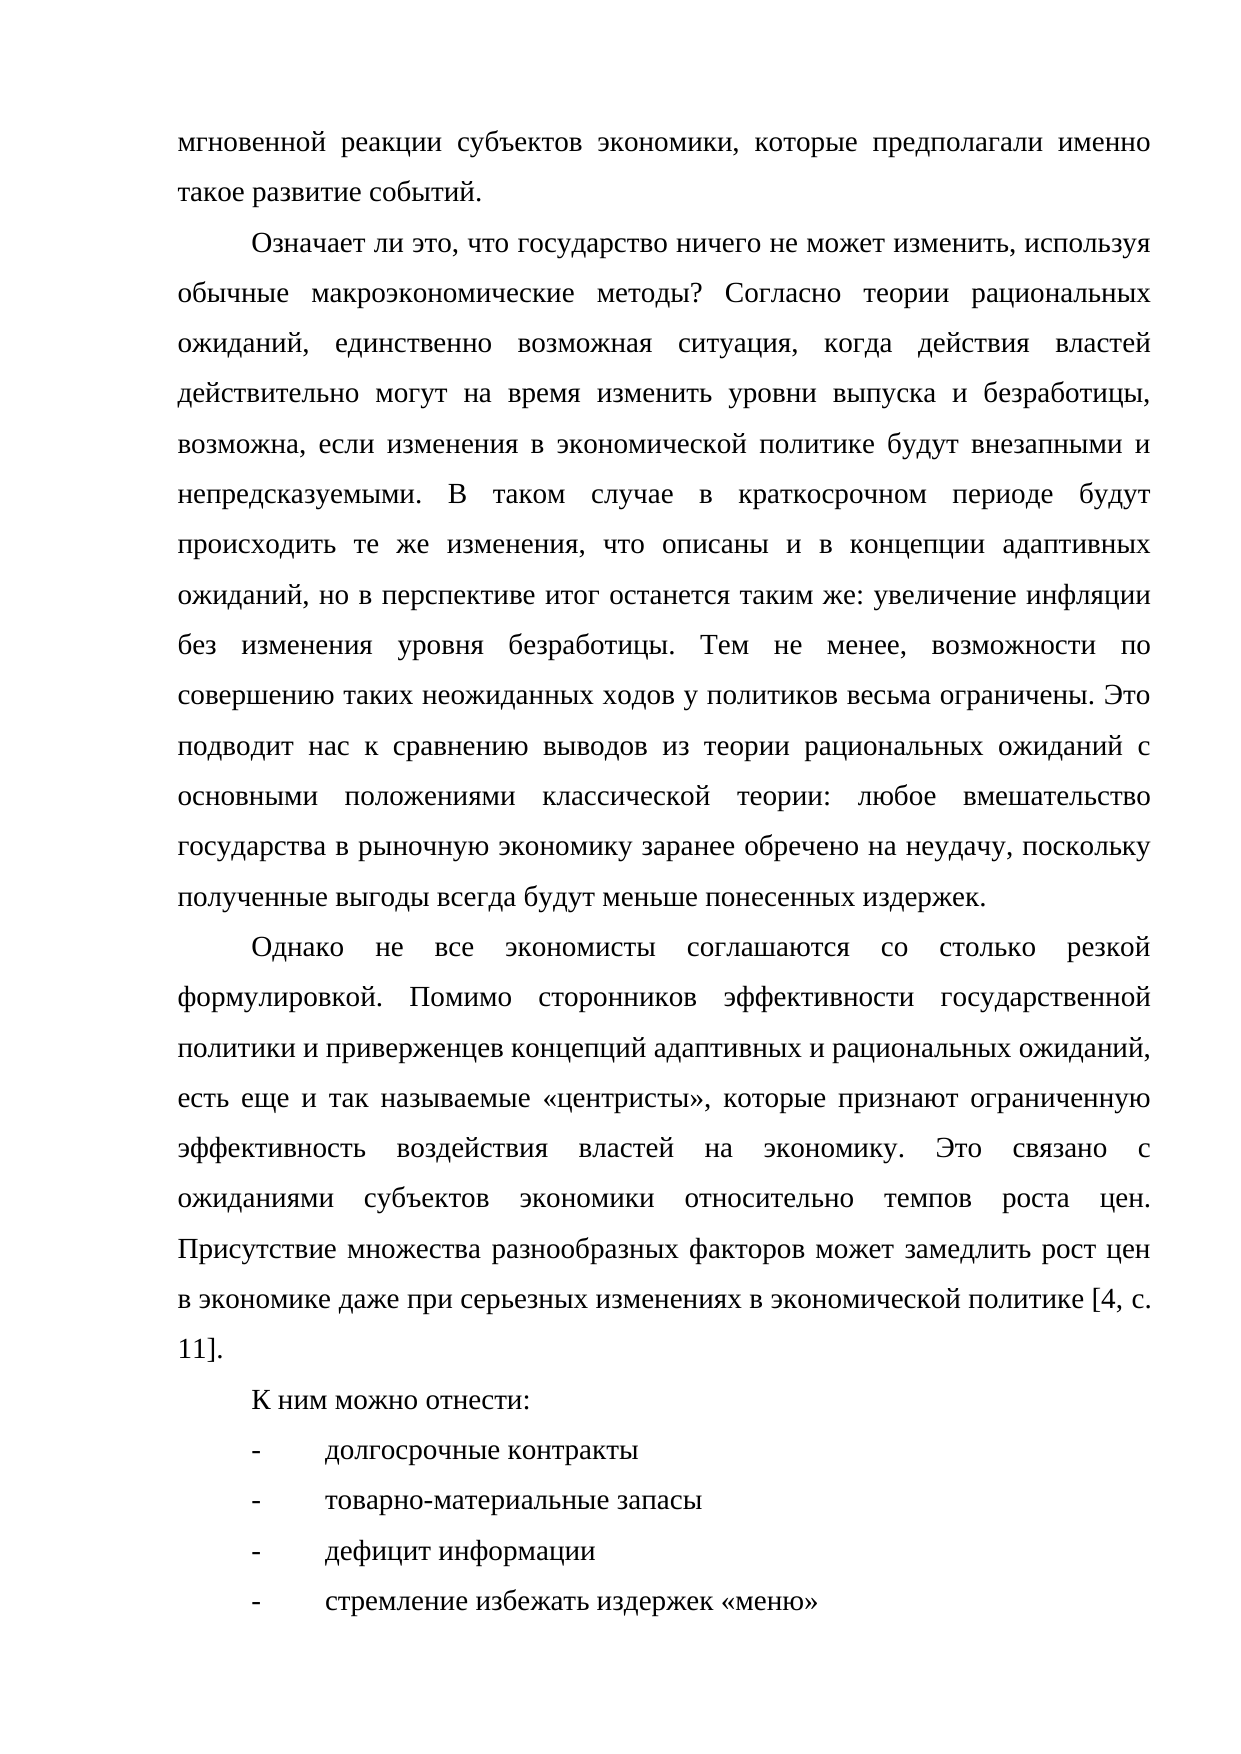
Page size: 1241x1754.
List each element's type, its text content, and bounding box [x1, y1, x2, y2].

text Означает ли это, что государство ничего не может изменить, используя обычные макроэкономические методы? Согласно теории рациональных ожиданий, единственно возможная ситуация, когда действия властей действительно могут на время изменить уровни выпуска и безработицы, возможна, если изменения в экономической политике будут внезапными и непредсказуемыми. В таком случае в краткосрочном периоде будут происходить те же изменения, что описаны и в концепции адаптивных ожиданий, но в перспективе итог останется таким же: увеличение инфляции без изменения уровня безработицы. Тем не менее, возможности по совершению таких неожиданных ходов у политиков весьма ограничены. Это подводит нас к сравнению выводов из теории рациональных ожиданий с основными положениями классической теории: любое вмешательство государства в рыночную экономику заранее обречено на неудачу, поскольку полученные выгоды всегда будут меньше понесенных издержек. [177, 225, 1152, 912]
list товарно-материальные запасы [177, 1482, 1152, 1516]
list дефицит информации [177, 1533, 1152, 1566]
text Однако не все экономисты соглашаются со столько резкой формулировкой. Помимо сторонников эффективности государственной политики и приверженцев концепций адаптивных и рациональных ожиданий, есть еще и так называемые «центристы», которые признают ограниченную эффективность воздействия властей на экономику. Это связано с ожиданиями субъектов экономики относительно темпов роста цен. Присутствие множества разнообразных факторов может замедлить рост цен в экономике даже при серьезных изменениях в экономической политике [4, c. 11]. [177, 929, 1152, 1365]
list долгосрочные контракты [177, 1432, 1152, 1466]
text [177, 124, 1152, 208]
list стремление избежать издержек «меню» [177, 1583, 1152, 1617]
text К ним можно отнести: [177, 1382, 1152, 1415]
